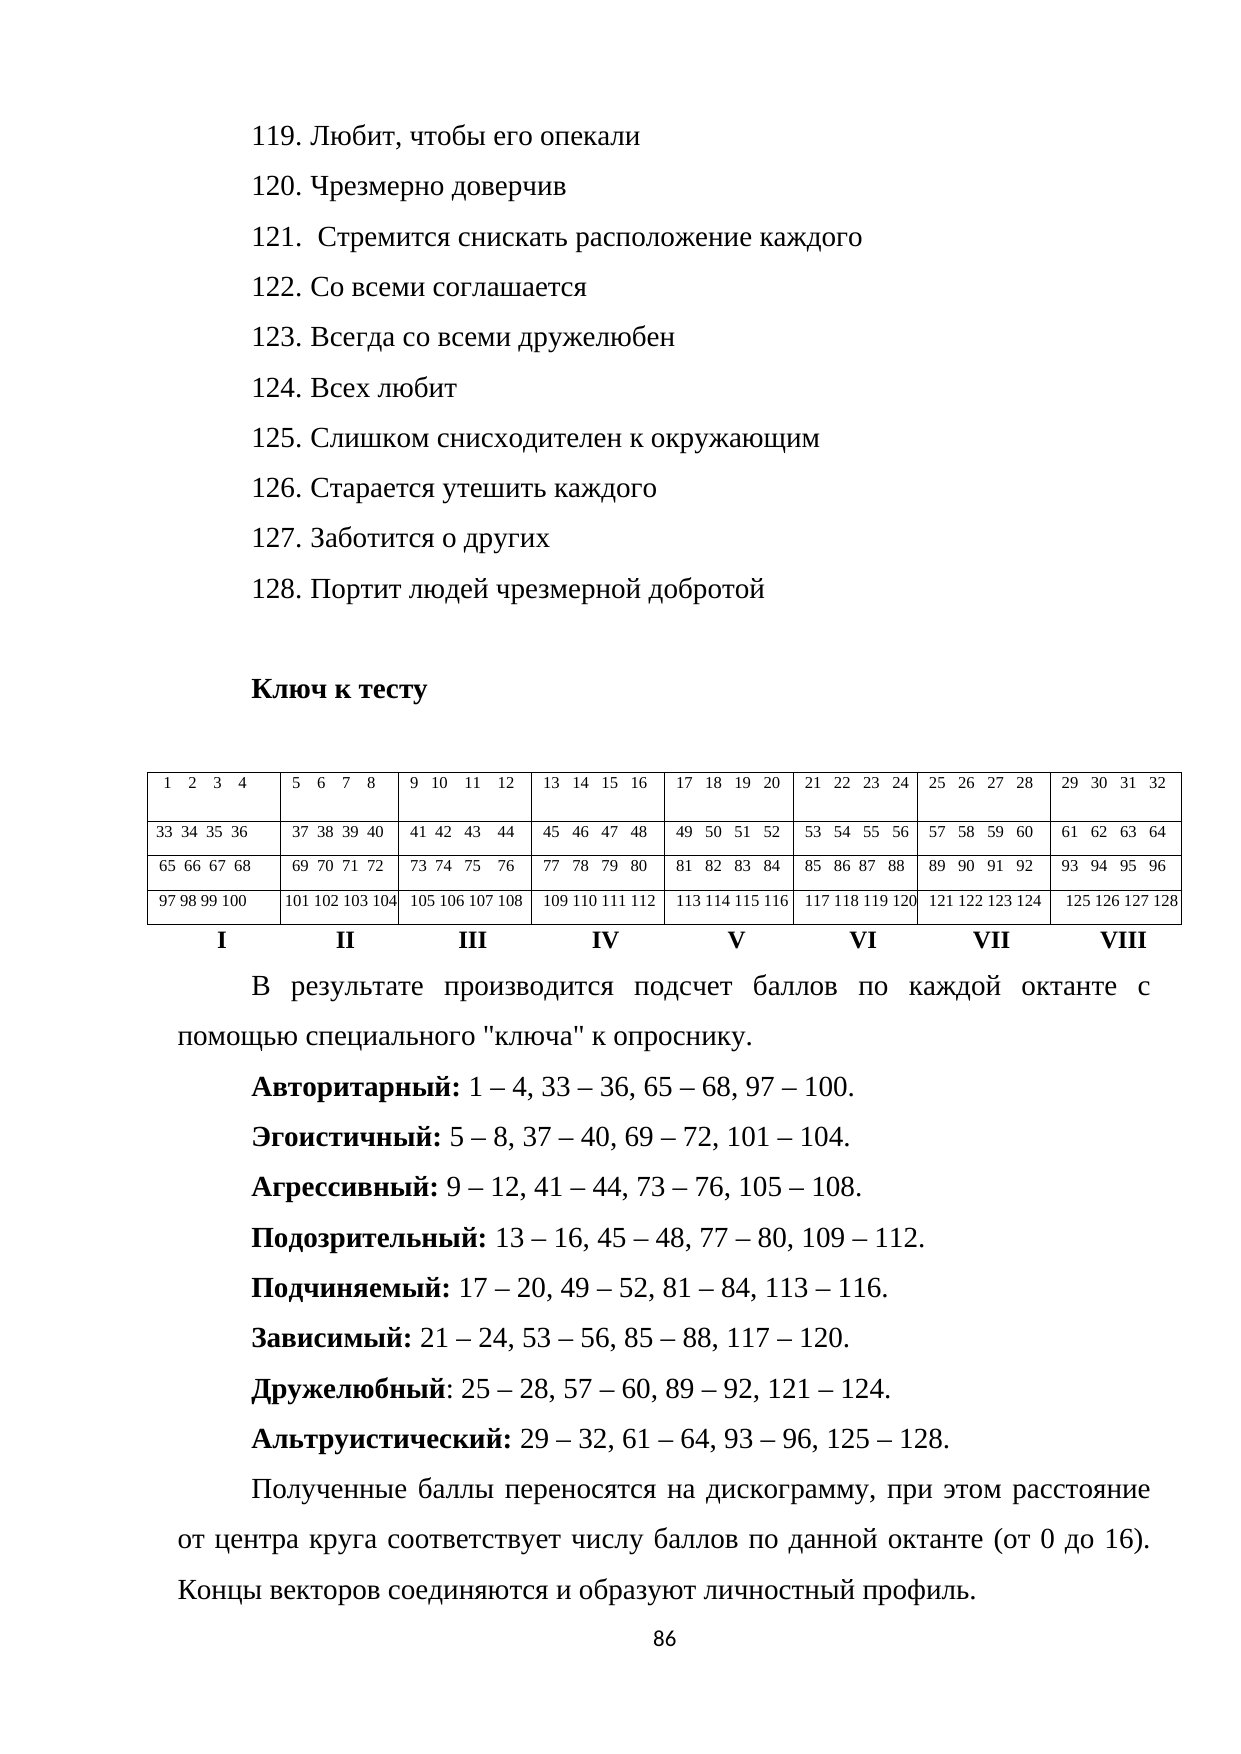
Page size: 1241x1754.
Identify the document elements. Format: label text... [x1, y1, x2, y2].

table_cell 93 94 95 96 [1051, 856, 1181, 890]
list Зависимый: 21 – 24, 53 – 56, 85 – 88, 117 – 120. [177, 1320, 1152, 1354]
list Чрезмерно доверчив [177, 168, 1152, 202]
table_cell I [148, 925, 281, 968]
table_cell 65 66 67 68 [148, 856, 280, 890]
table_cell 37 38 39 40 [281, 822, 398, 855]
list Любит, чтобы его опекали [177, 118, 1152, 152]
list Старается утешить каждого [177, 470, 1152, 504]
list Заботится о других [177, 521, 1152, 554]
table_cell 73 74 75 76 [399, 856, 531, 890]
table_cell 121 122 123 124 [918, 891, 1050, 924]
list Слишком снисходителен к окружающим [177, 420, 1152, 453]
table_cell VIII [1050, 925, 1181, 968]
table_header 21 22 23 24 [794, 773, 917, 821]
table_cell 105 106 107 108 [399, 891, 531, 924]
table_cell VI [793, 925, 917, 968]
list Агрессивный: 9 – 12, 41 – 44, 73 – 76, 105 – 108. [177, 1169, 1152, 1203]
table_cell 49 50 51 52 [665, 822, 793, 855]
table_cell 53 54 55 56 [794, 822, 917, 855]
list Эгоистичный: 5 – 8, 37 – 40, 69 – 72, 101 – 104. [177, 1119, 1152, 1153]
table_cell 41 42 43 44 [399, 822, 531, 855]
table_cell 101 102 103 104 [281, 891, 398, 924]
table_cell II [281, 925, 399, 968]
list Авторитарный: 1 – 4, 33 – 36, 65 – 68, 97 – 100. [177, 1069, 1152, 1102]
table_header 29 30 31 32 [1051, 773, 1181, 821]
list Ключ к тесту [251, 672, 1152, 705]
table_cell 89 90 91 92 [918, 856, 1050, 890]
list Подчиняемый: 17 – 20, 49 – 52, 81 – 84, 113 – 116. [177, 1270, 1152, 1304]
table_header 5 6 7 8 [281, 773, 398, 821]
list Со всеми соглашается [177, 269, 1152, 303]
list Всех любит [177, 370, 1152, 403]
list Всегда со всеми дружелюбен [177, 319, 1152, 353]
table_cell 113 114 115 116 [665, 891, 793, 924]
table_cell 61 62 63 64 [1051, 822, 1181, 855]
table_header 1 2 3 4 [148, 773, 280, 821]
list Альтруистический: 29 – 32, 61 – 64, 93 – 96, 125 – 128. [177, 1421, 1152, 1454]
table_cell 45 46 47 48 [532, 822, 664, 855]
table_header 13 14 15 16 [532, 773, 664, 821]
list В результате производится подсчет баллов по каждой октанте с помощью специального "ключа" к опроснику. [177, 968, 1152, 1052]
table_cell 77 78 79 80 [532, 856, 664, 890]
table_cell 81 82 83 84 [665, 856, 793, 890]
table_cell 85 86 87 88 [794, 856, 917, 890]
table_cell 33 34 35 36 [148, 822, 280, 855]
table_header 9 10 11 12 [399, 773, 531, 821]
table_header 25 26 27 28 [918, 773, 1050, 821]
table_cell 125 126 127 128 [1051, 891, 1181, 924]
table_cell 97 98 99 100 [148, 891, 280, 924]
table_cell V [665, 925, 793, 968]
table_header 17 18 19 20 [665, 773, 793, 821]
list Портит людей чрезмерной добротой [177, 571, 1152, 604]
table_cell 117 118 119 120 [794, 891, 917, 924]
list Стремится снискать расположение каждого [177, 219, 1152, 252]
list Дружелюбный: 25 – 28, 57 – 60, 89 – 92, 121 – 124. [177, 1371, 1152, 1404]
list Подозрительный: 13 – 16, 45 – 48, 77 – 80, 109 – 112. [177, 1220, 1152, 1253]
table_cell 57 58 59 60 [918, 822, 1050, 855]
table_cell VII [918, 925, 1050, 968]
table_cell 69 70 71 72 [281, 856, 398, 890]
list Полученные баллы переносятся на дискограмму, при этом расстояние от центра круга соответствует числу баллов по данной октанте (от 0 до 16). Концы векторов соединяются и образуют личностный профиль. [177, 1471, 1152, 1606]
table_cell 109 110 111 112 [532, 891, 664, 924]
table_cell IV [532, 925, 664, 968]
table_cell III [399, 925, 532, 968]
